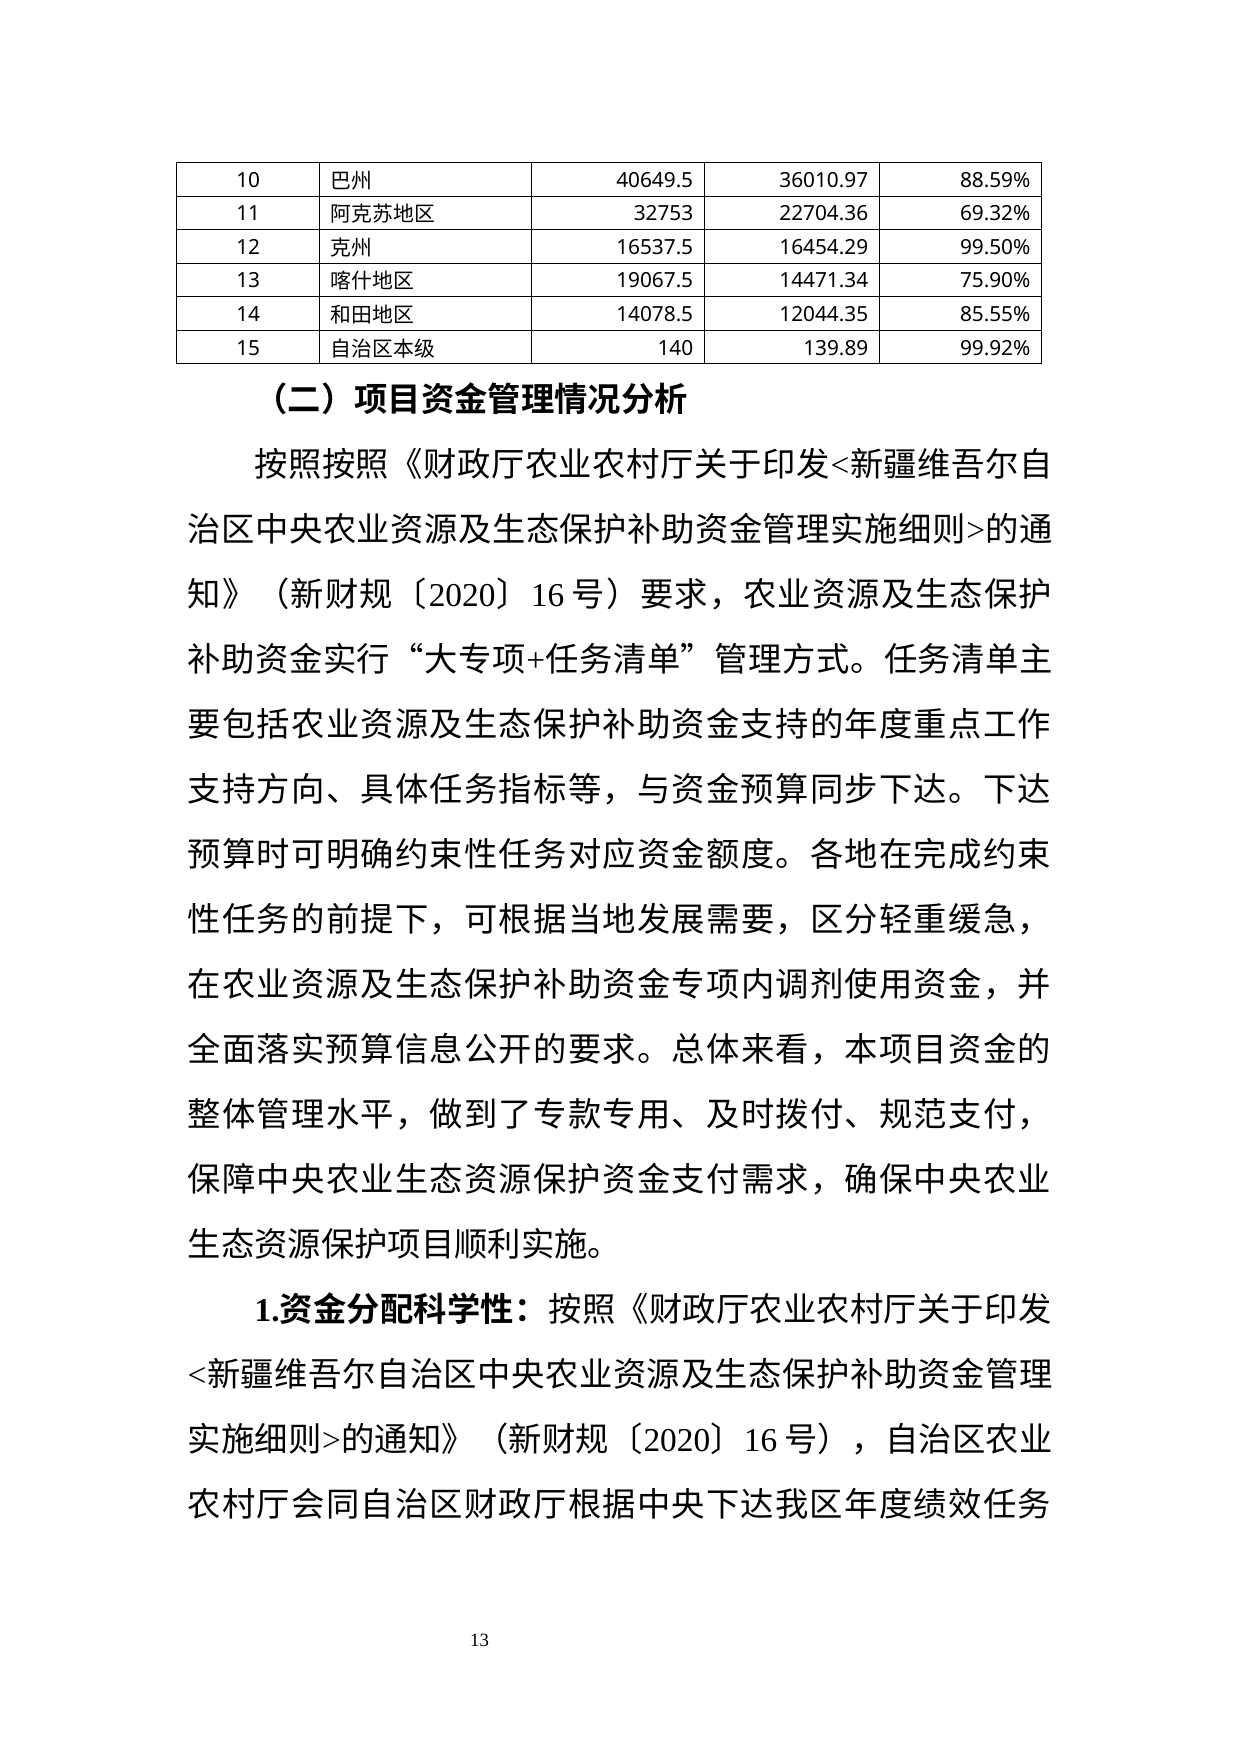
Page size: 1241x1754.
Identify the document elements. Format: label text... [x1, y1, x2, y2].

table_cell 99.50% [880, 230, 1041, 263]
table_cell 16454.29 [705, 230, 879, 263]
table_cell 75.90% [880, 264, 1041, 296]
table_cell 139.89 [705, 331, 879, 363]
table_cell 88.59% [880, 163, 1041, 196]
table_cell 14078.5 [532, 297, 704, 330]
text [187, 1274, 1053, 1534]
table_cell 14 [177, 297, 319, 330]
table_cell 14471.34 [705, 264, 879, 296]
table_cell 12 [177, 230, 319, 263]
table_cell 克州 [320, 230, 531, 263]
text 按照按照《财政厅农业农村厅关于印发<新疆维吾尔自治区中央农业资源及生态保护补助资金管理实施细则>的通知》（新财规〔2020〕16号）要求，农业资源及生态保护补助资金实行“大专项+任务清单”管理方式。任务清单主要包括农业资源及生态保护补助资金支持的年度重点工作、支持方向、具体任务指标等，与资金预算同步下达。下达预算时可明确约束性任务对应资金额度。各地在完成约束性任务的前提下，可根据当地发展需要，区分轻重缓急，在农业资源及生态保护补助资金专项内调剂使用资金，并全面落实预算信息公开的要求。总体来看，本项目资金的整体管理水平，做到了专款专用、及时拨付、规范支付，保障中央农业生态资源保护资金支付需求，确保中央农业生态资源保护项目顺利实施。 [187, 429, 1053, 1274]
table_cell 69.32% [880, 197, 1041, 229]
table_cell 11 [177, 197, 319, 229]
table_cell 15 [177, 331, 319, 363]
table_cell 85.55% [880, 297, 1041, 330]
table_cell 16537.5 [532, 230, 704, 263]
table_cell 40649.5 [532, 163, 704, 196]
table_cell 32753 [532, 197, 704, 229]
table_cell 喀什地区 [320, 264, 531, 296]
table_cell 自治区本级 [320, 331, 531, 363]
table_cell 巴州 [320, 163, 531, 196]
table_cell 140 [532, 331, 704, 363]
table_cell 12044.35 [705, 297, 879, 330]
text （二）项目资金管理情况分析 [187, 364, 1053, 429]
table_cell 36010.97 [705, 163, 879, 196]
table_cell 13 [177, 264, 319, 296]
table_cell 99.92% [880, 331, 1041, 363]
table_cell 阿克苏地区 [320, 197, 531, 229]
table_cell 和田地区 [320, 297, 531, 330]
table_cell 10 [177, 163, 319, 196]
table_cell 19067.5 [532, 264, 704, 296]
table_cell 22704.36 [705, 197, 879, 229]
